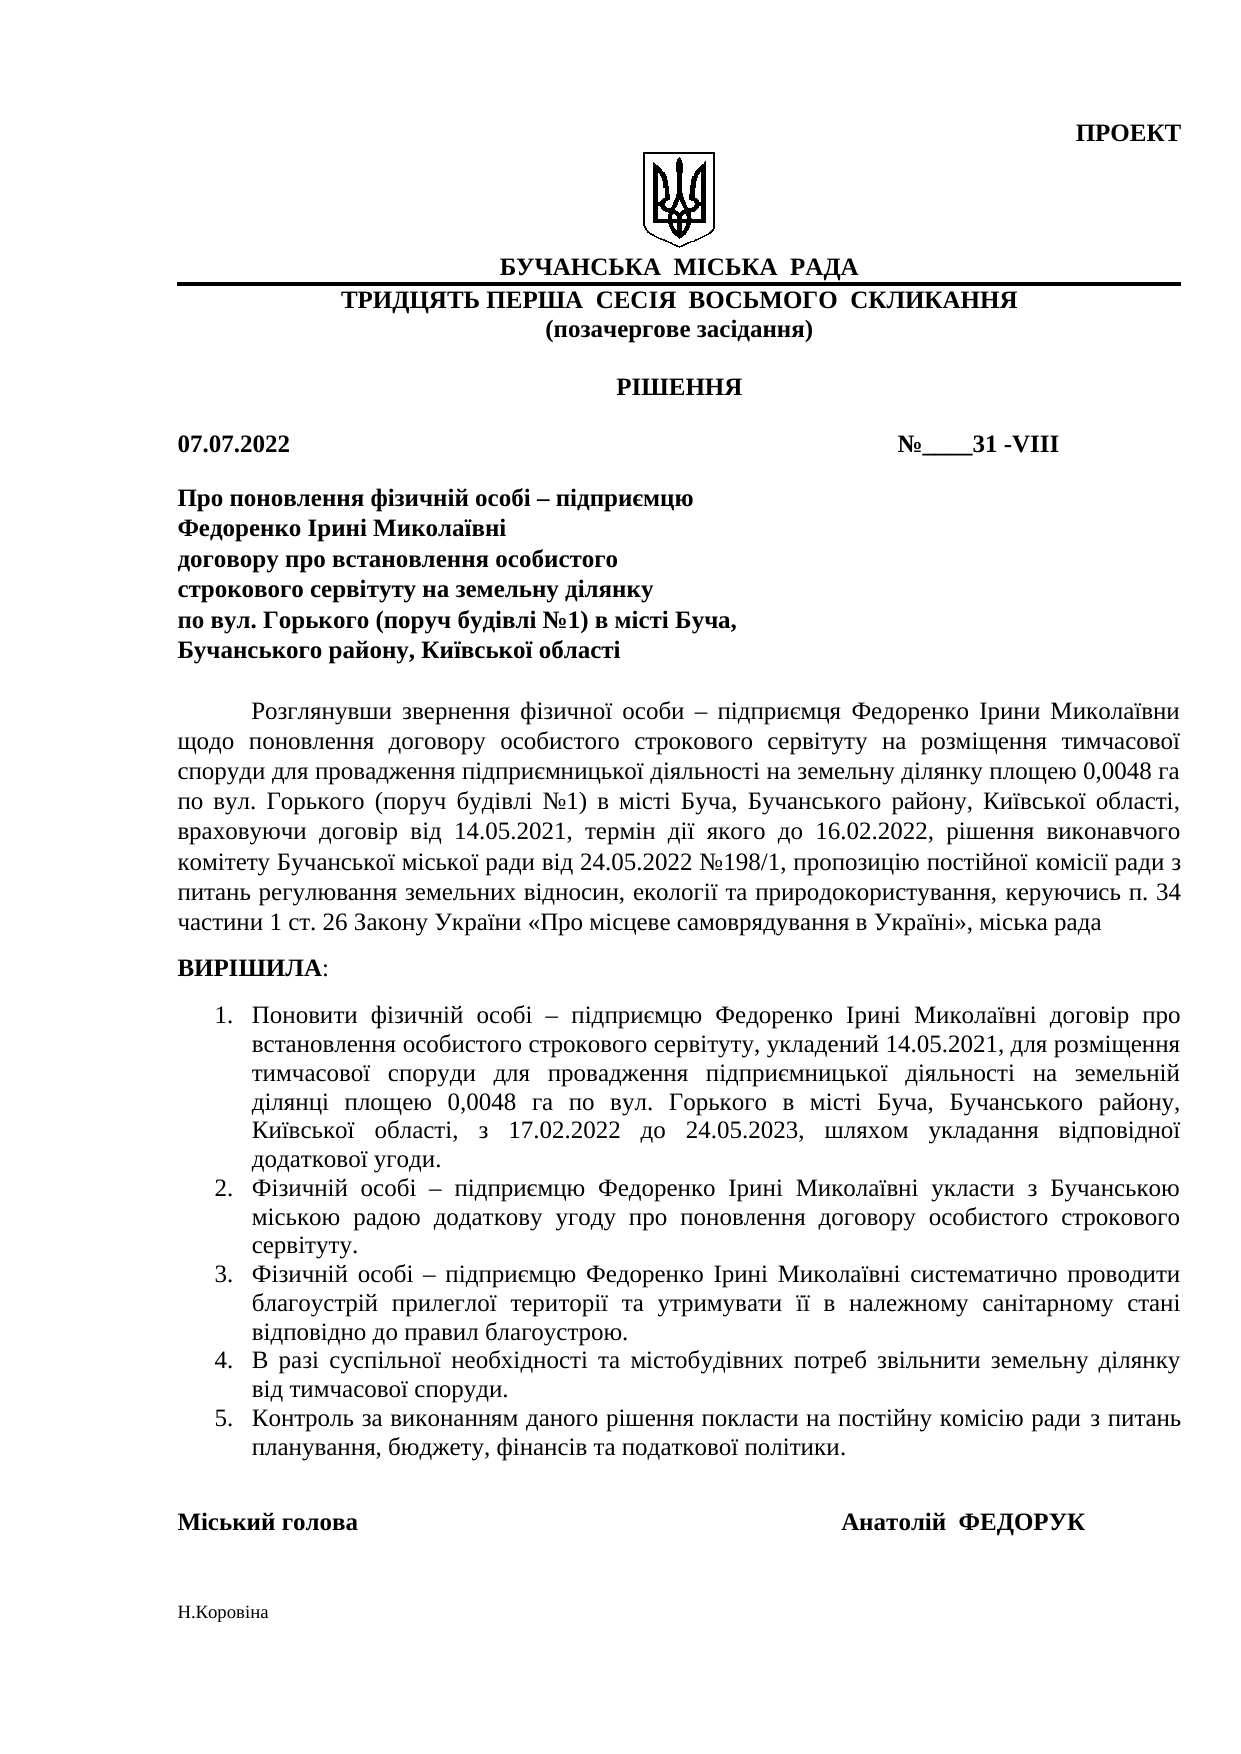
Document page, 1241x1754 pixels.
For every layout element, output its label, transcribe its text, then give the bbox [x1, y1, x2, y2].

list Фізичній особі – підприємцю Федоренко Ірині Миколаївні систематично проводити благоустрій прилеглої території та утримувати її в належному санітарному стані відповідно до правил благоустрою. [214, 1259, 1181, 1345]
text ТРИДЦЯТЬ ПЕРША СЕСІЯ ВОСЬМОГО СКЛИКАННЯ [177, 286, 1181, 314]
text 07.07.2022 №____31 -VІІІ [177, 429, 1181, 458]
text БУЧАНСЬКА МІСЬКА РАДА [177, 252, 1181, 282]
list Поновити фізичній особі – підприємцю Федоренко Ірині Миколаївні договір про встановлення особистого строкового сервітуту, укладений 14.05.2021, для розміщення тимчасової споруди для провадження підприємницької діяльності на земельній ділянці площею 0,0048 га по вул. Горького в місті Буча, Бучанського району, Київської області, з 17.02.2022 до 24.05.2023, шляхом укладання відповідної додаткової угоди. [214, 1000, 1181, 1173]
text РІШЕННЯ [177, 372, 1181, 401]
list В разі суспільної необхідності та містобудівних потреб звільнити земельну ділянку від тимчасової споруди. [214, 1345, 1181, 1403]
text по вул. Горького (поруч будівлі №1) в місті Буча, [210, 605, 1181, 633]
text Федоренко Ірині Миколаївні [177, 513, 1181, 542]
text ПРОЕКТ [177, 118, 1181, 147]
text Н.Коровіна [177, 1601, 1181, 1622]
text Бучанського району, Київської області [177, 635, 1181, 664]
text строкового сервітуту на земельну ділянку [177, 574, 1181, 603]
text договору про встановлення особистого [177, 544, 1181, 573]
text (позачергове засідання) [177, 314, 1181, 343]
text Розглянувши звернення фізичної особи – підприємця Федоренко Ірини Миколаївни щодо поновлення договору особистого строкового сервітуту на розміщення тимчасової споруди для провадження підприємницької діяльності на земельну ділянку площею 0,0048 га по вул. Горького (поруч будівлі №1) в місті Буча, Бучанського району, Київської області, враховуючи договір від 14.05.2021, термін дії якого до 16.02.2022, рішення виконавчого комітету Бучанської міської ради від 24.05.2022 №198/1, пропозицію постійної комісії ради з питань регулювання земельних відносин, екології та природокористування, керуючись п. 34 частини 1 ст. 26 Закону України «Про місцеве самоврядування в Україні», міська рада [177, 696, 1181, 936]
text Міський голова Анатолій ФЕДОРУК [177, 1507, 1181, 1536]
text Про поновлення фізичній особі – підприємцю [177, 483, 1181, 512]
text ВИРІШИЛА: [177, 953, 1181, 982]
list Контроль за виконанням даного рішення покласти на постійну комісію ради з питань планування, бюджету, фінансів та податкової політики. [214, 1403, 1181, 1460]
list Фізичній особі – підприємцю Федоренко Ірині Миколаївні укласти з Бучанською міською радою додаткову угоду про поновлення договору особистого строкового сервітуту. [214, 1173, 1181, 1259]
